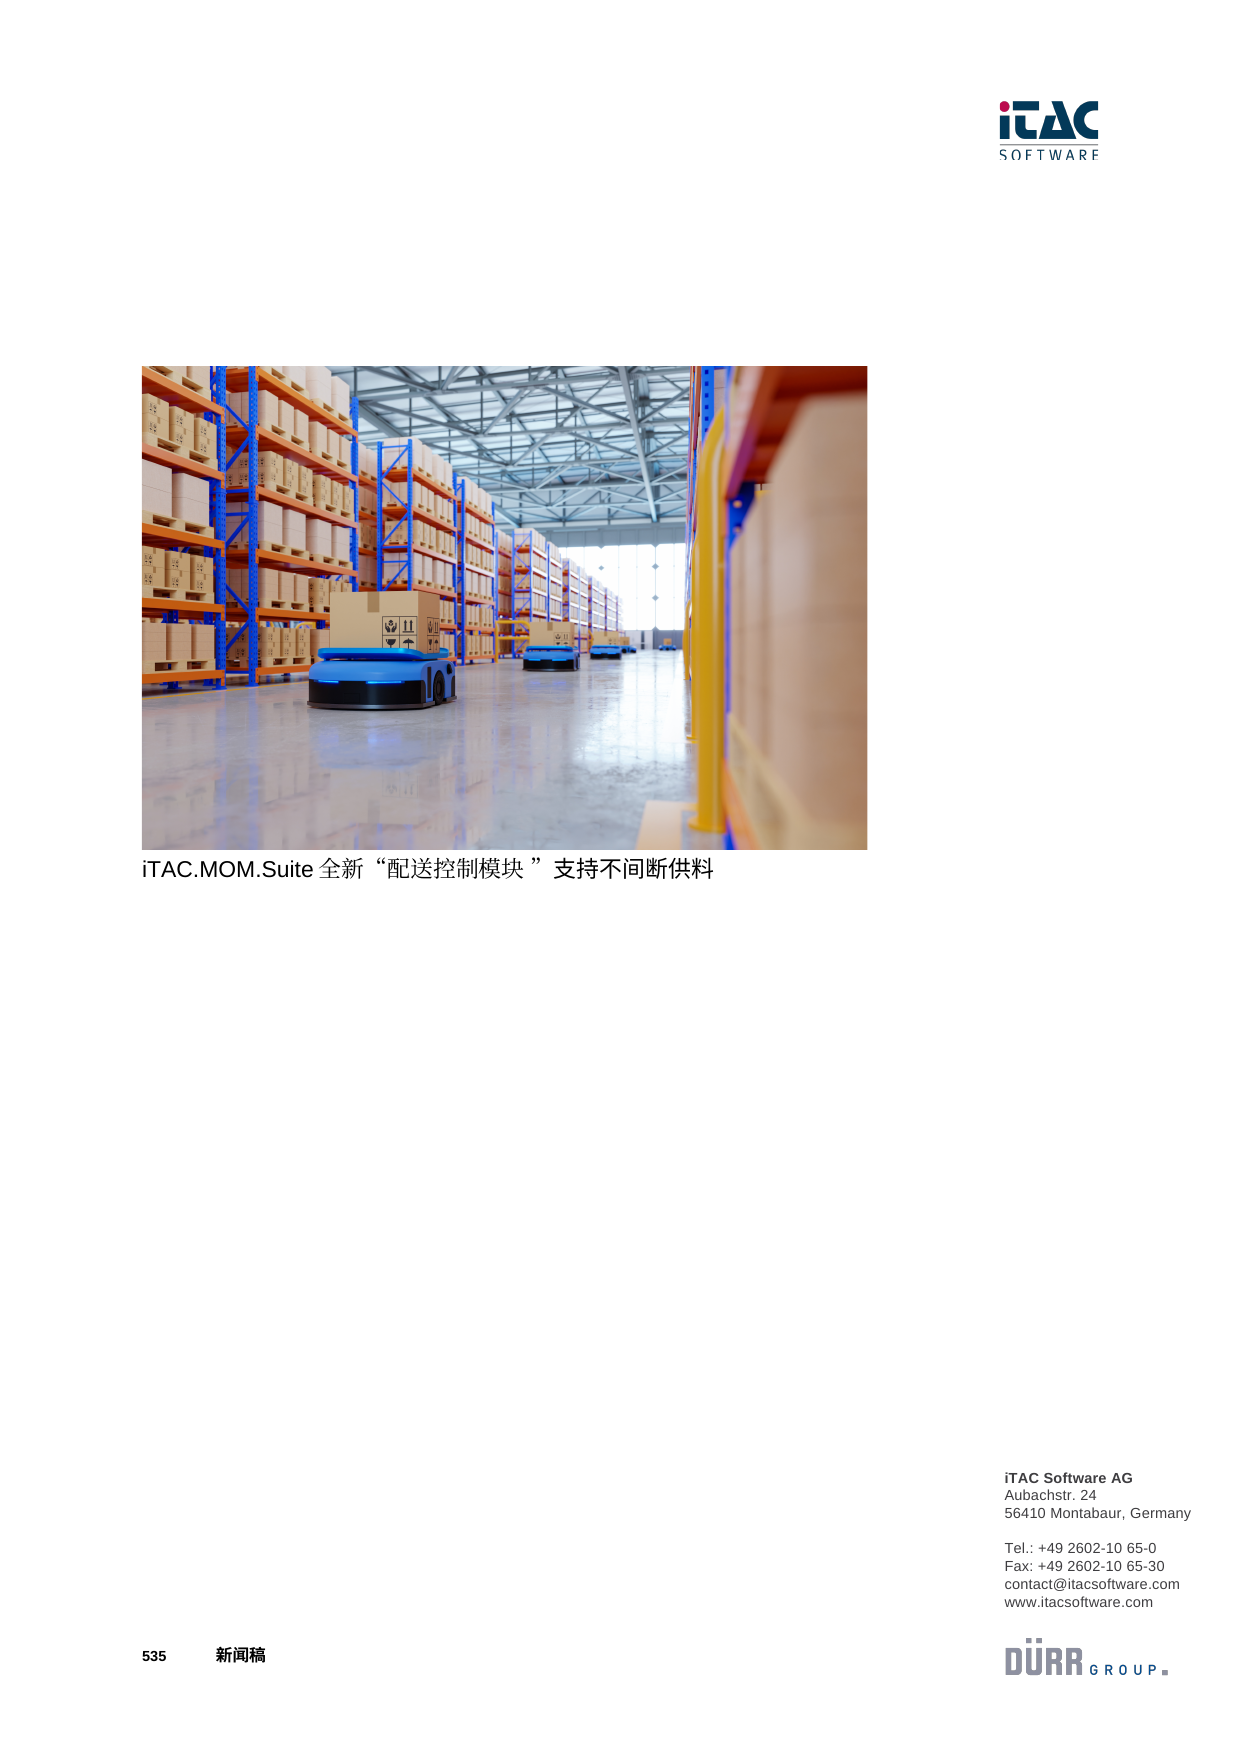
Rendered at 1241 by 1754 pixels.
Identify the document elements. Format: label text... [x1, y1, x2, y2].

picture [141, 366, 868, 850]
text iTAC.MOM.Suite全新“配送控制模块 ”支持不间断供料 [142, 850, 951, 884]
